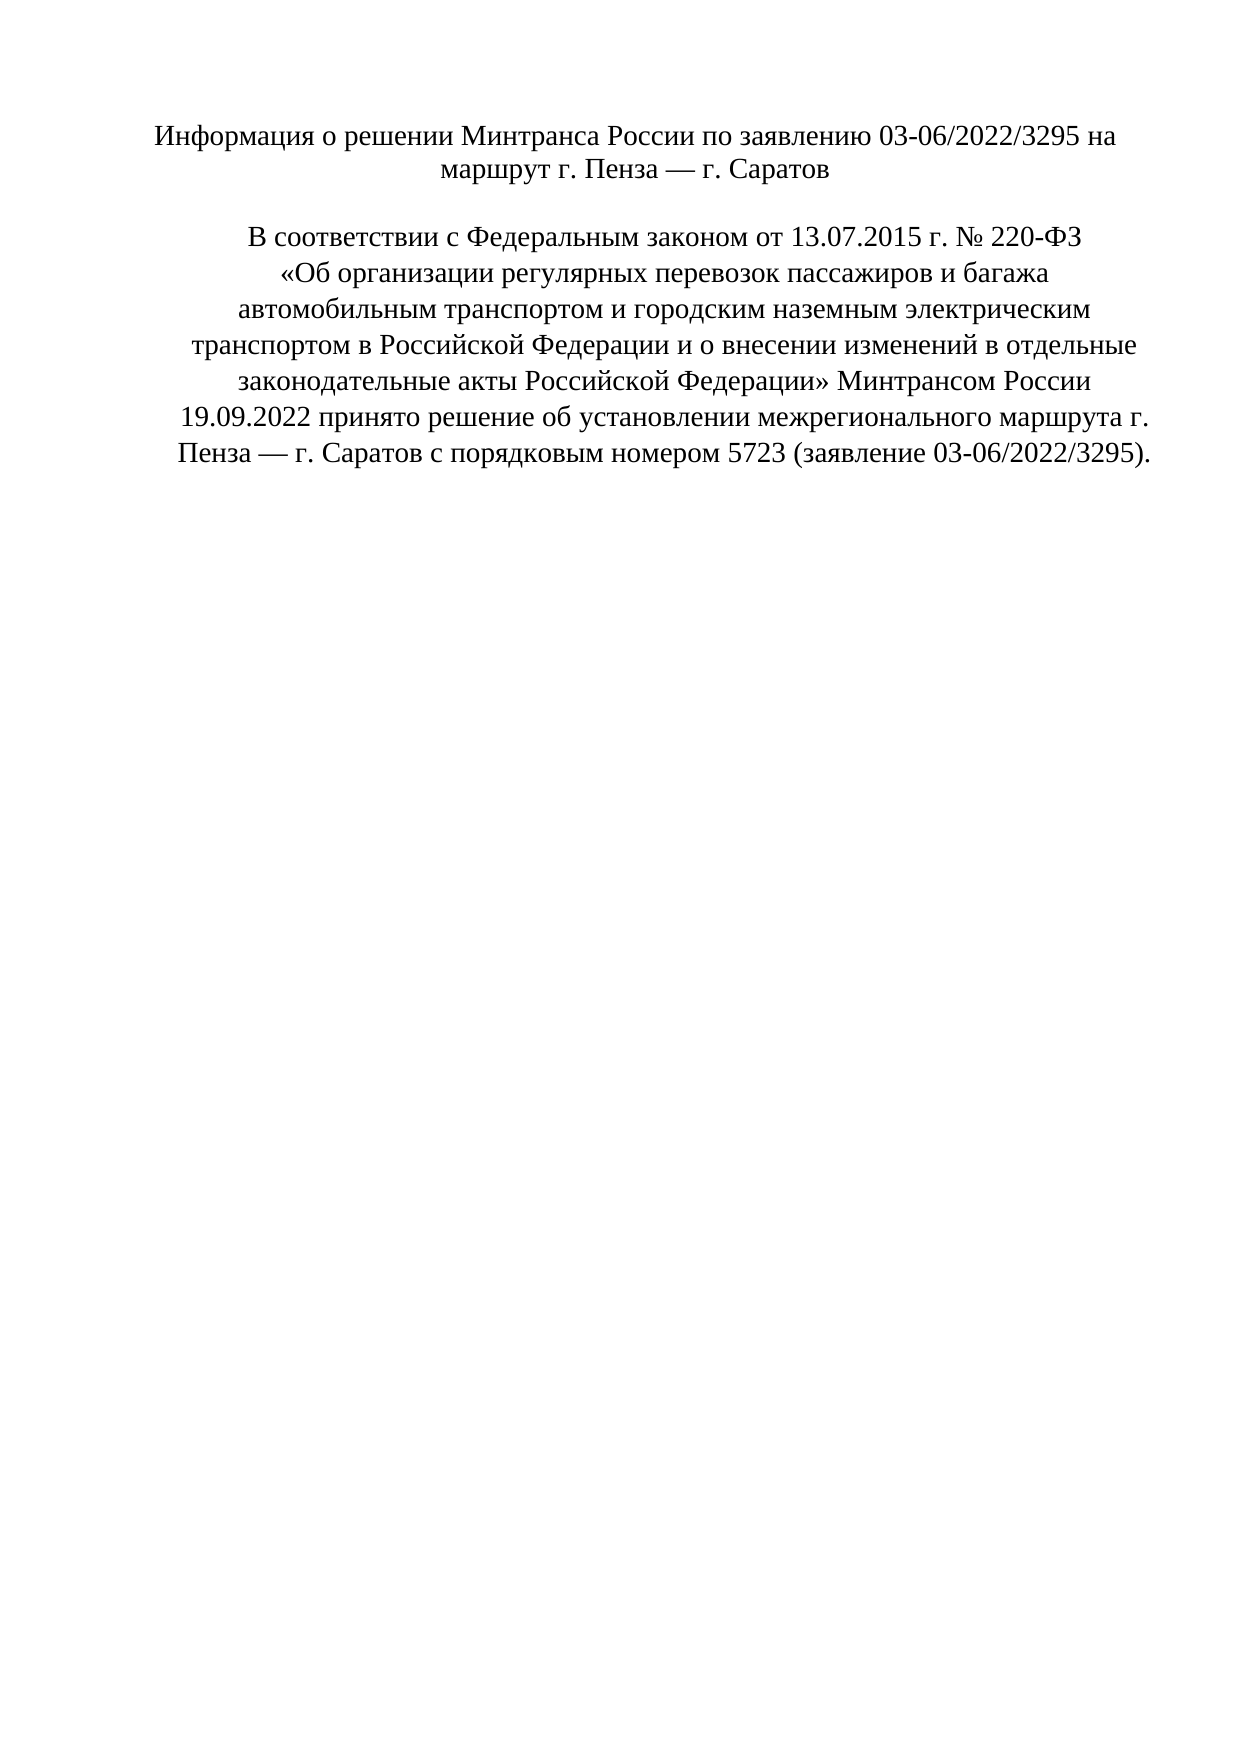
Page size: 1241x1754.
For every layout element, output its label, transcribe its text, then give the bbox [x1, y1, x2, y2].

text Информация о решении Минтранса России по заявлению 03-06/2022/3295 на маршрут г. Пенза — г. Саратов [118, 118, 1152, 185]
text В соответствии с Федеральным законом от 13.07.2015 г. № 220-ФЗ «Об организации регулярных перевозок пассажиров и багажа автомобильным транспортом и городским наземным электрическим транспортом в Российской Федерации и о внесении изменений в отдельные законодательные акты Российской Федерации» Минтрансом России 19.09.2022 принято решение об установлении межрегионального маршрута г. Пенза — г. Саратов с порядковым номером 5723 (заявление 03-06/2022/3295). [177, 219, 1152, 469]
